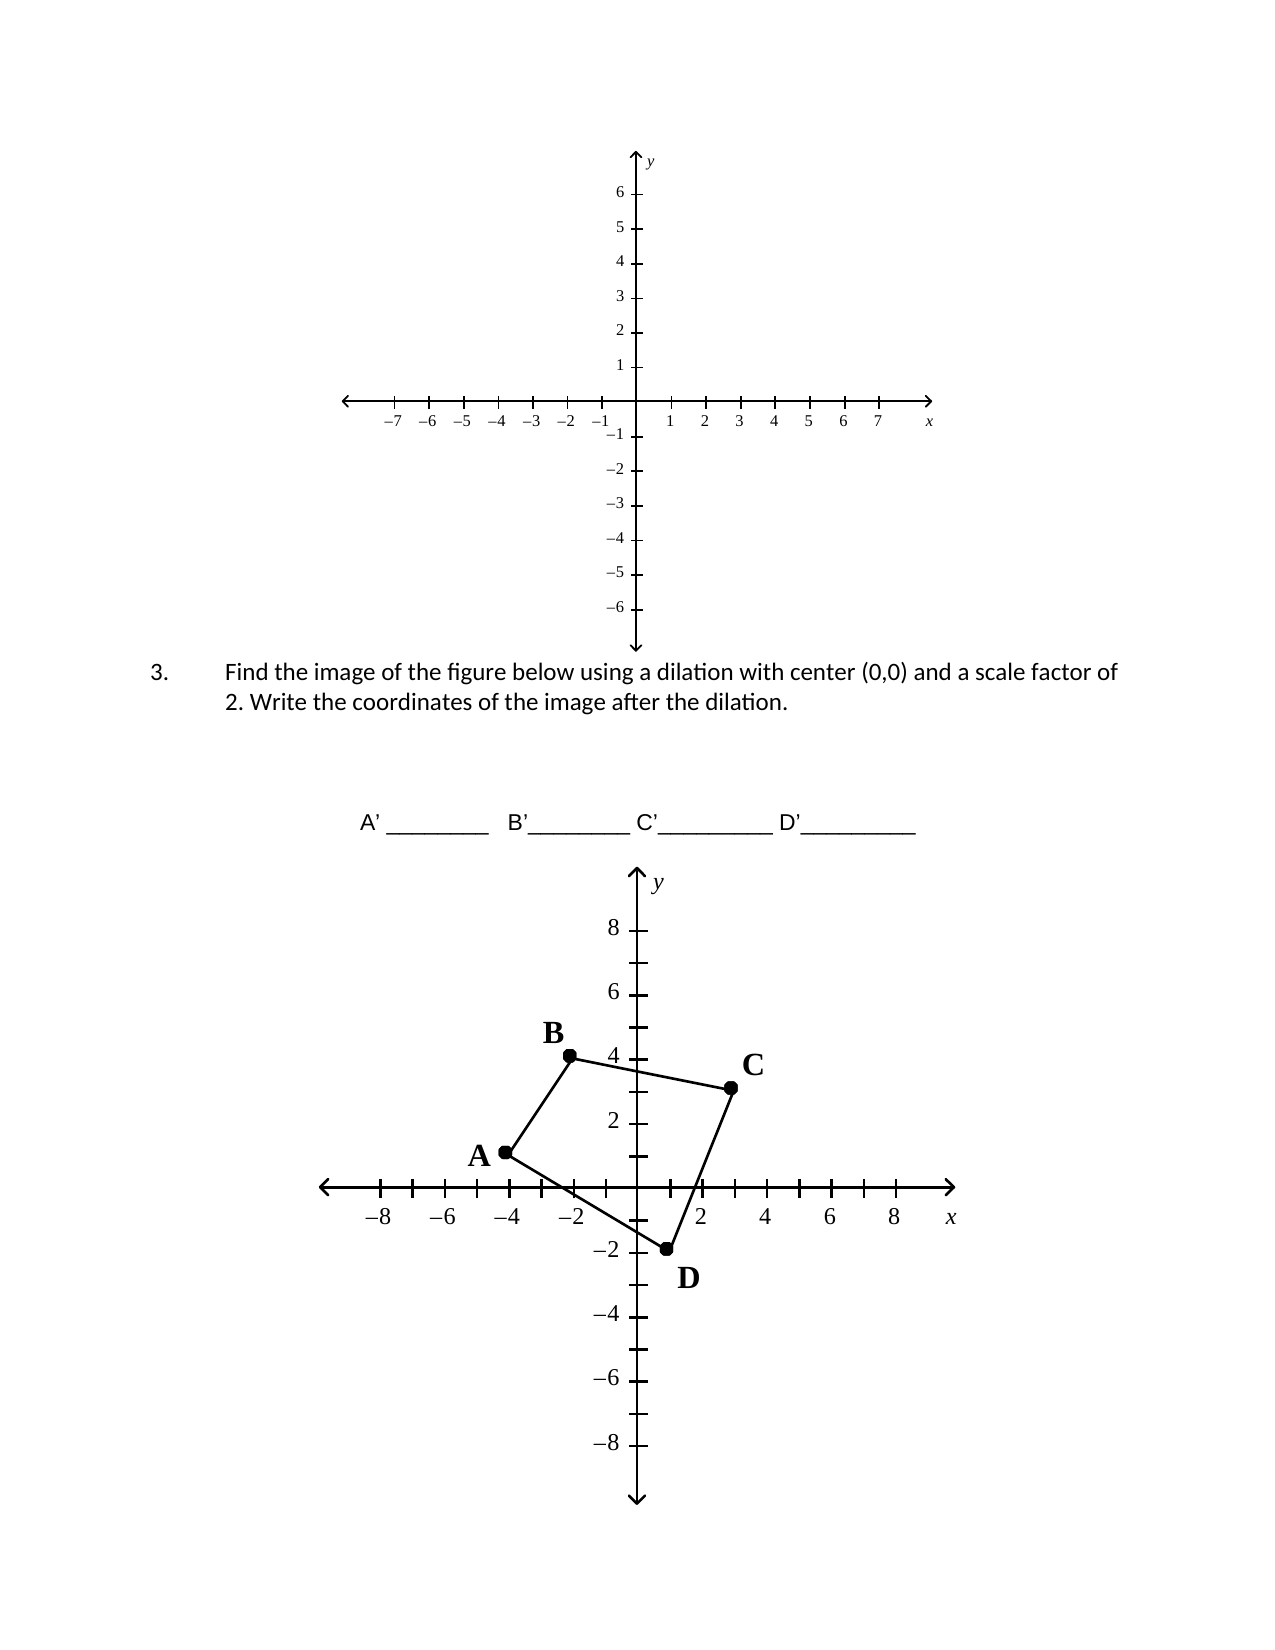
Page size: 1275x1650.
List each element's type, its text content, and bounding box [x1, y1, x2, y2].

text A’ ________ B’________ C’_________ D’_________ [150, 808, 1125, 835]
text 3. Find the image of the figure below using a dilation with center (0,0) and a scale factor of 2. Write the coordinates of the image after the dilation. [150, 656, 1125, 717]
